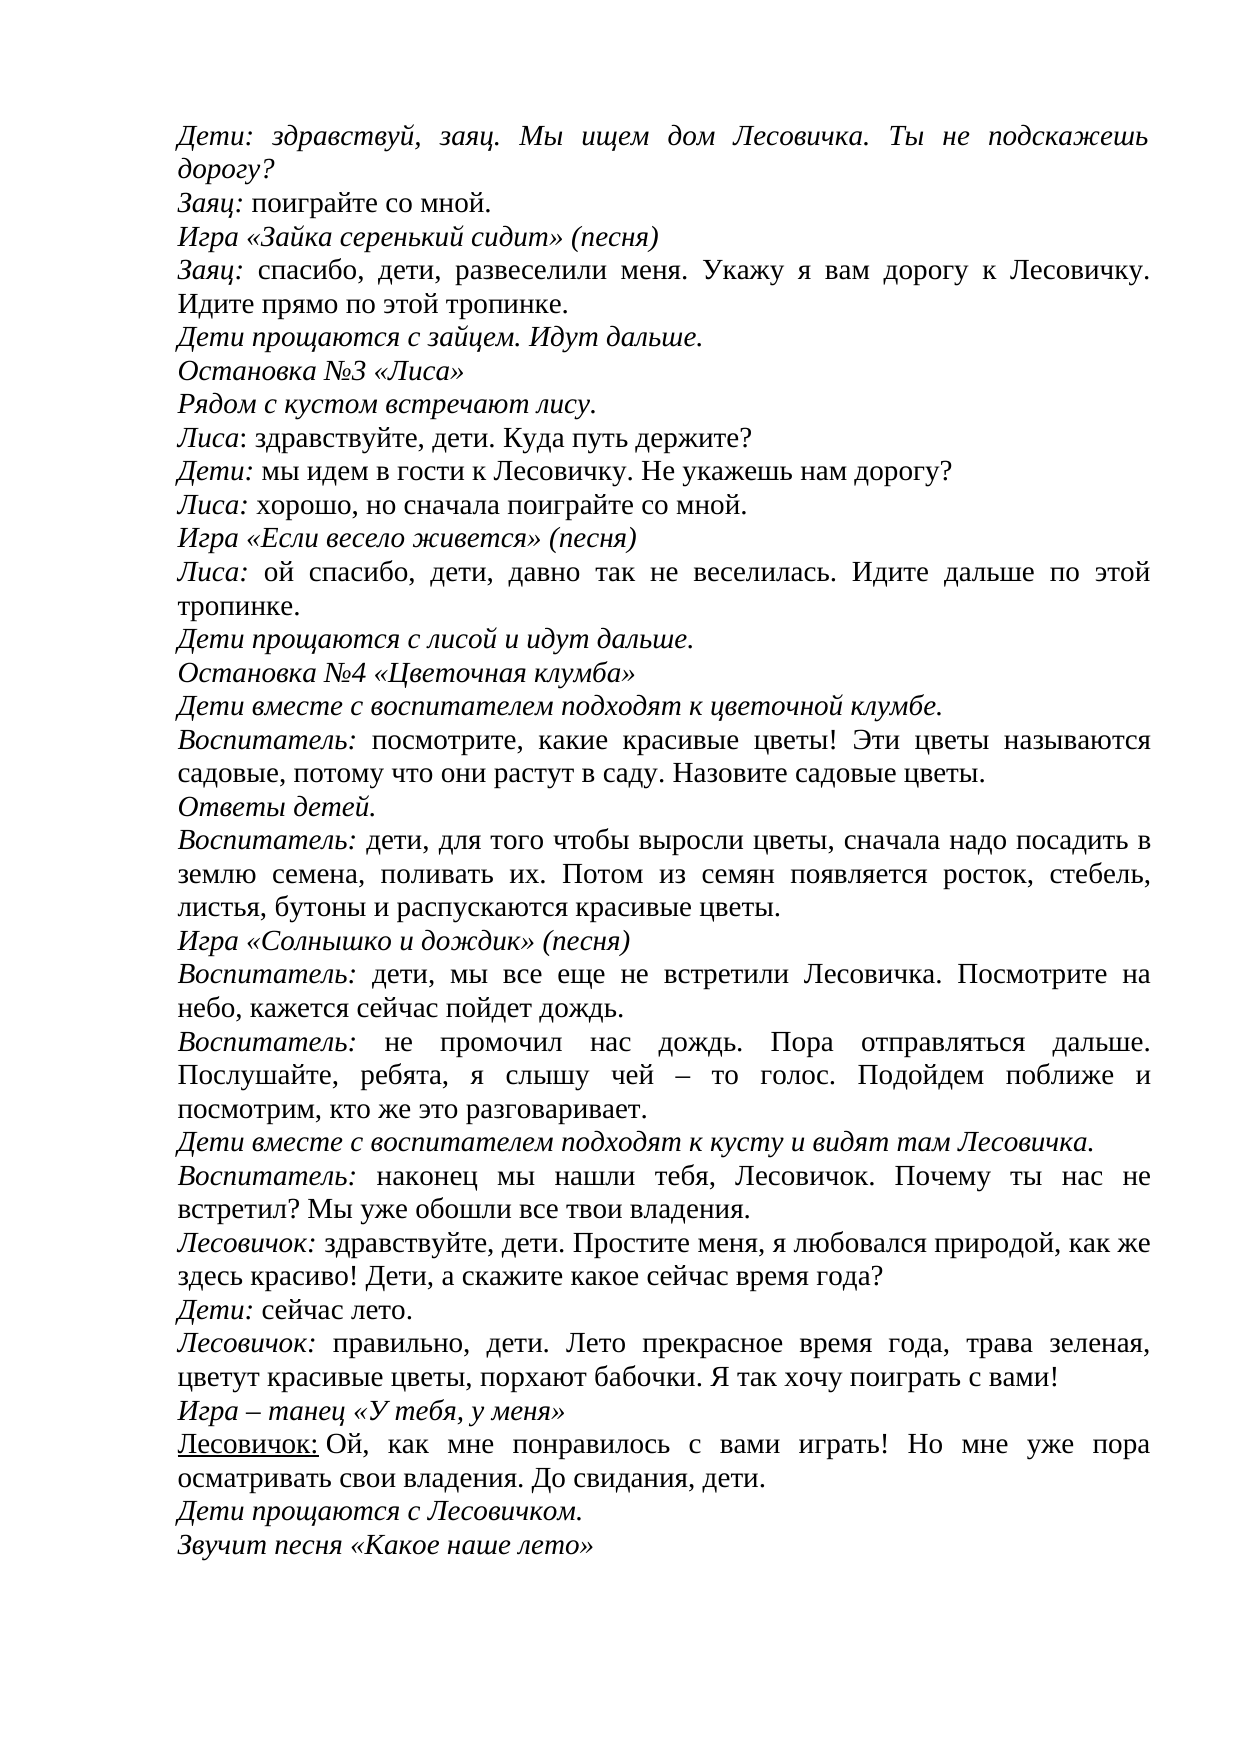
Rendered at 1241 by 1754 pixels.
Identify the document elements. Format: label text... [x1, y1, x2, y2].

text Воспитатель: наконец мы нашли тебя, Лесовичок. Почему ты нас не встретил? Мы уже обошли все твои владения. [177, 1158, 1152, 1225]
text Воспитатель: не промочил нас дождь. Пора отправляться дальше. Послушайте, ребята, я слышу чей – то голос. Подойдем поближе и посмотрим, кто же это разговаривает. [177, 1024, 1152, 1124]
text Заяц: спасибо, дети, развеселили меня. Укажу я вам дорогу к Лесовичку. Идите прямо по этой тропинке. [177, 252, 1152, 319]
text Дети: сейчас лето. [177, 1292, 1152, 1326]
text Дети прощаются с зайцем. Идут дальше. [177, 319, 1152, 353]
text Воспитатель: посмотрите, какие красивые цветы! Эти цветы называются садовые, потому что они растут в саду. Назовите садовые цветы. [177, 722, 1152, 789]
text Дети: здравствуй, заяц. Мы ищем дом Лесовичка. Ты не подскажешь дорогу? [177, 118, 1152, 185]
text Лесовичок: здравствуйте, дети. Простите меня, я любовался природой, как же здесь красиво! Дети, а скажите какое сейчас время года? [177, 1225, 1152, 1292]
text Дети прощаются с Лесовичком. [177, 1493, 1152, 1527]
text Дети вместе с воспитателем подходят к цветочной клумбе. [177, 688, 1152, 722]
text Игра «Если весело живется» (песня) [177, 521, 1152, 554]
text Заяц: поиграйте со мной. [177, 185, 1152, 219]
text Игра – танец «У тебя, у меня» [177, 1393, 1152, 1426]
text Лесовичок: Ой, как мне понравилось с вами играть! Но мне уже пора осматривать свои владения. До свидания, дети. [177, 1426, 1152, 1493]
text Дети: мы идем в гости к Лесовичку. Не укажешь нам дорогу? [177, 453, 1152, 487]
text Лиса: здравствуйте, дети. Куда путь держите? [177, 420, 1152, 453]
text Воспитатель: дети, мы все еще не встретили Лесовичка. Посмотрите на небо, кажется сейчас пойдет дождь. [177, 957, 1152, 1024]
text Лиса: хорошо, но сначала поиграйте со мной. [177, 487, 1152, 521]
text Остановка №4 «Цветочная клумба» [177, 655, 1152, 688]
text Ответы детей. [177, 789, 1152, 822]
text Дети вместе с воспитателем подходят к кусту и видят там Лесовичка. [177, 1124, 1152, 1158]
text Рядом с кустом встречают лису. [177, 386, 1152, 420]
text Лесовичок: правильно, дети. Лето прекрасное время года, трава зеленая, цветут красивые цветы, порхают бабочки. Я так хочу поиграть с вами! [177, 1326, 1152, 1393]
text Дети прощаются с лисой и идут дальше. [177, 621, 1152, 655]
text Лиса: ой спасибо, дети, давно так не веселилась. Идите дальше по этой тропинке. [177, 554, 1152, 621]
text Воспитатель: дети, для того чтобы выросли цветы, сначала надо посадить в землю семена, поливать их. Потом из семян появляется росток, стебель, листья, бутоны и распускаются красивые цветы. [177, 822, 1152, 923]
text Игра «Солнышко и дождик» (песня) [177, 923, 1152, 957]
text Остановка №3 «Лиса» [177, 353, 1152, 386]
text Звучит песня «Какое наше лето» [177, 1527, 1152, 1560]
text Игра «Зайка серенький сидит» (песня) [177, 219, 1152, 252]
